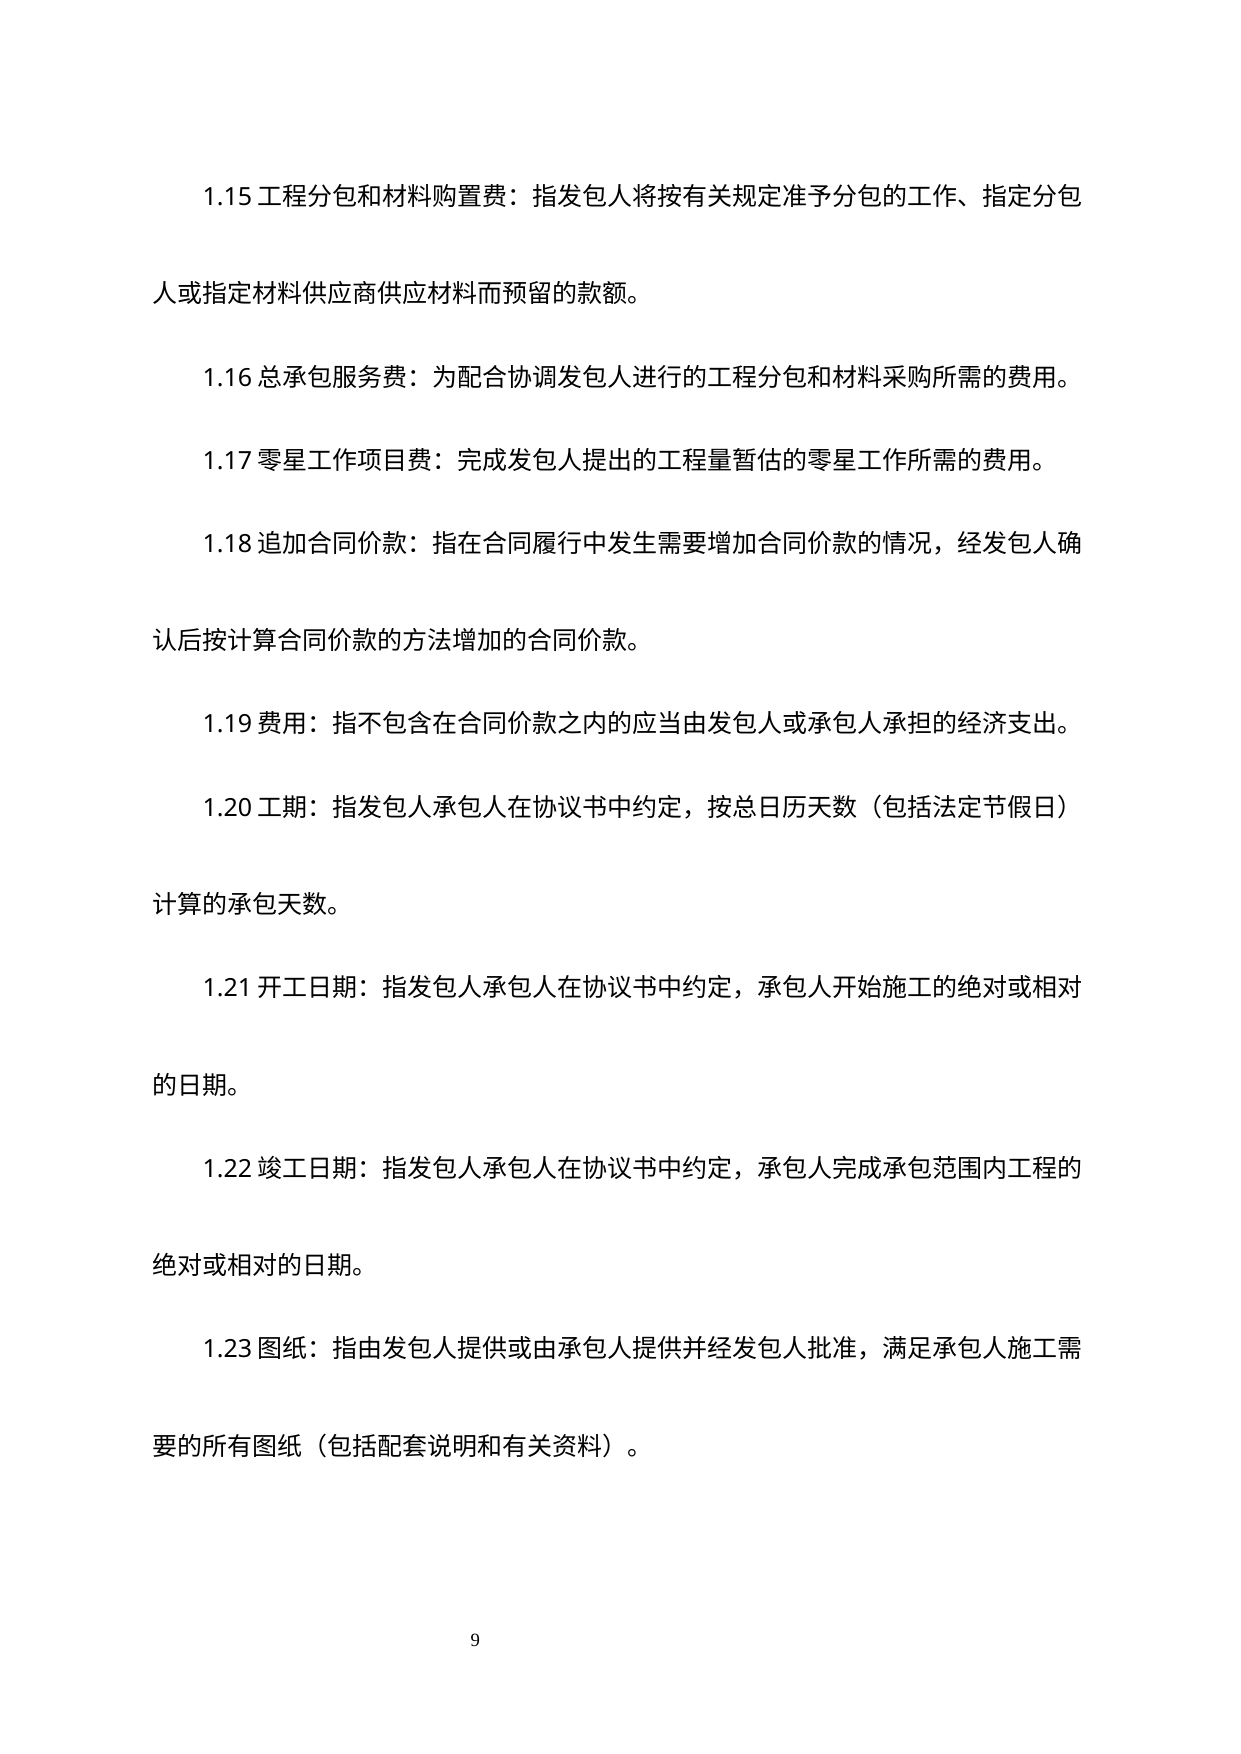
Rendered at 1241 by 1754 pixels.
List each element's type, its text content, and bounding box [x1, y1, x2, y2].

text 1.15工程分包和材料购置费：指发包人将按有关规定准予分包的工作、指定分包人或指定材料供应商供应材料而预留的款额。 [152, 162, 1088, 324]
text 1.20工期：指发包人承包人在协议书中约定，按总日历天数（包括法定节假日）计算的承包天数。 [152, 773, 1088, 935]
text 1.22竣工日期：指发包人承包人在协议书中约定，承包人完成承包范围内工程的绝对或相对的日期。 [152, 1134, 1088, 1296]
text 1.17零星工作项目费：完成发包人提出的工程量暂估的零星工作所需的费用。 [152, 426, 1088, 491]
text 1.21开工日期：指发包人承包人在协议书中约定，承包人开始施工的绝对或相对的日期。 [152, 953, 1088, 1116]
text 1.19费用：指不包含在合同价款之内的应当由发包人或承包人承担的经济支出。 [152, 689, 1088, 754]
text 1.18追加合同价款：指在合同履行中发生需要增加合同价款的情况，经发包人确认后按计算合同价款的方法增加的合同价款。 [152, 509, 1088, 671]
text 1.16总承包服务费：为配合协调发包人进行的工程分包和材料采购所需的费用。 [152, 343, 1088, 408]
text 1.23图纸：指由发包人提供或由承包人提供并经发包人批准，满足承包人施工需要的所有图纸（包括配套说明和有关资料）。 [152, 1314, 1088, 1477]
